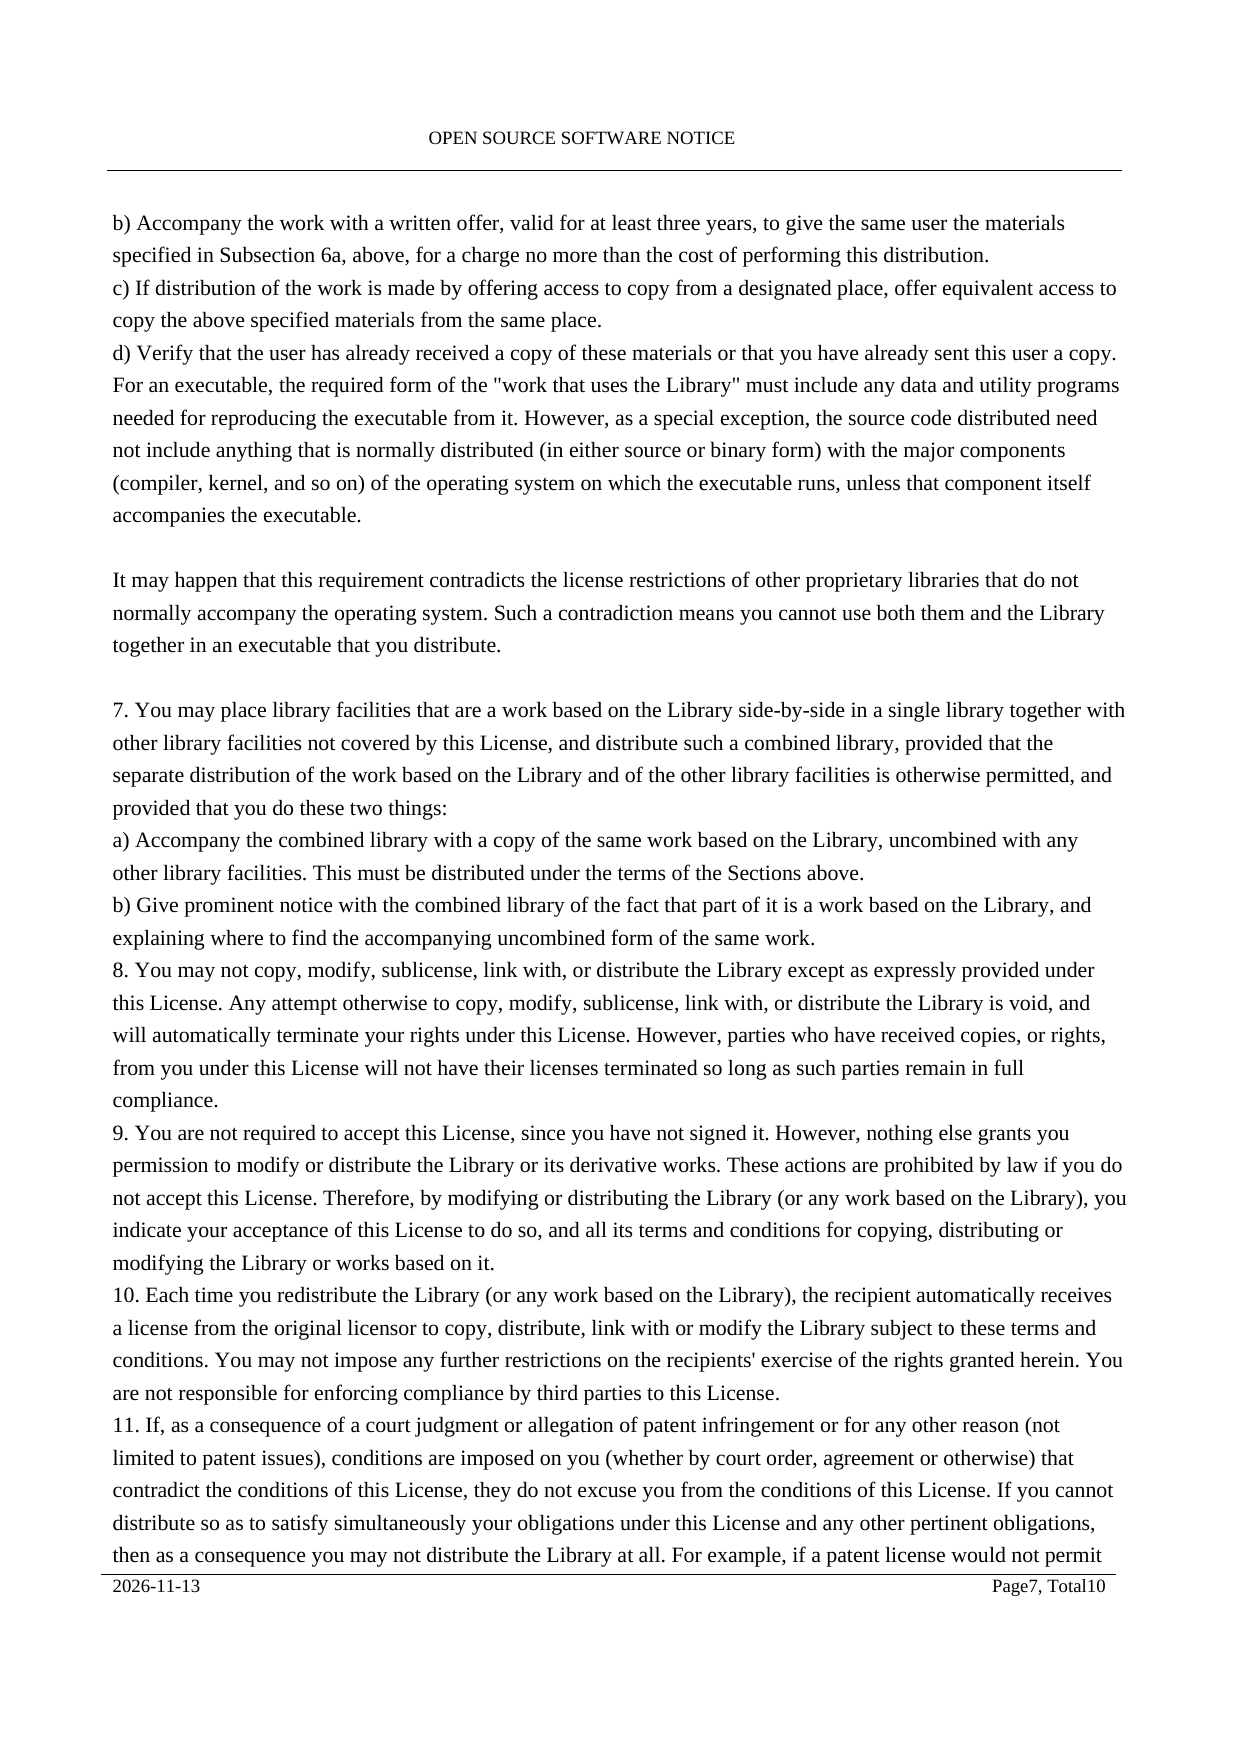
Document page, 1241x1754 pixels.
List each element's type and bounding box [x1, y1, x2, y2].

text [112, 206, 1128, 1571]
